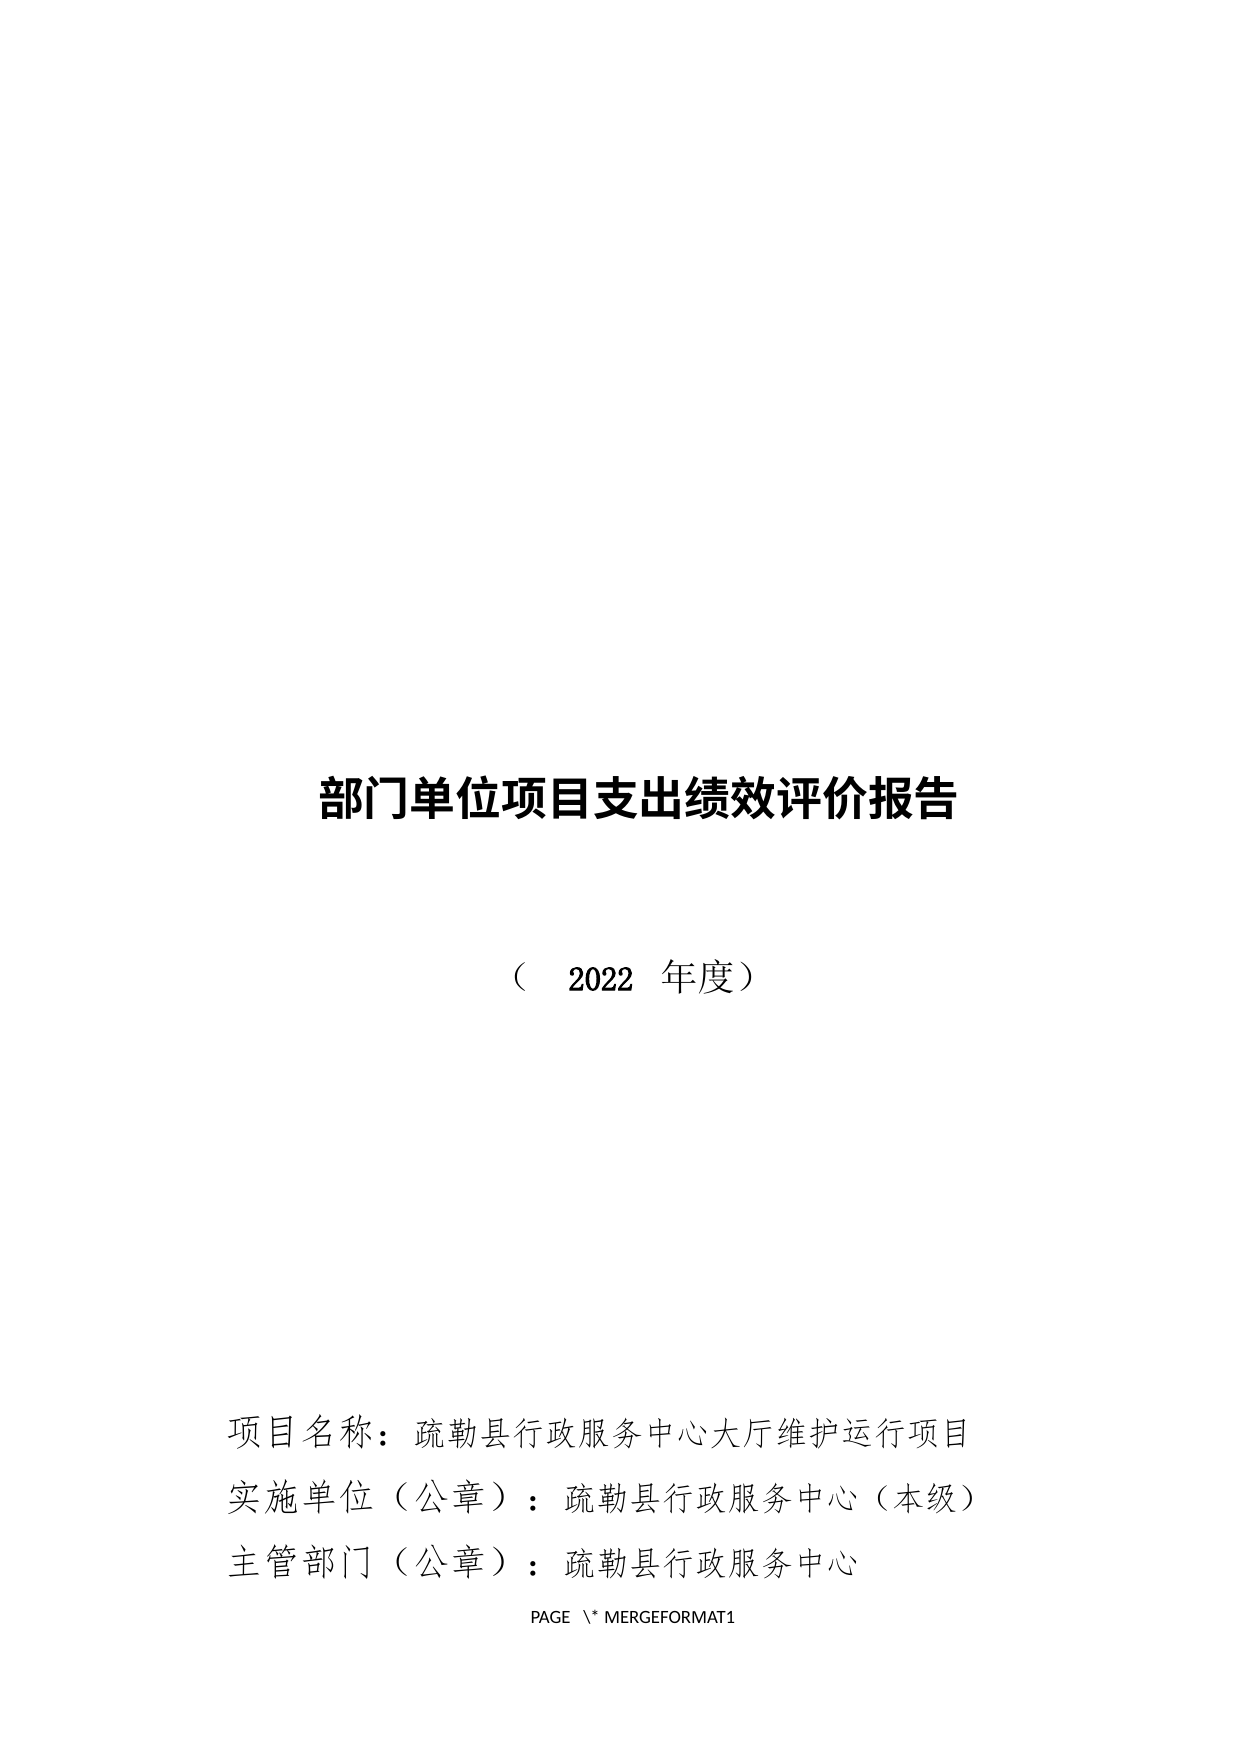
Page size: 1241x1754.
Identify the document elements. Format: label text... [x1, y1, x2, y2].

text 主管部门（公章）：疏勒县行政服务中心 [187, 1527, 1078, 1592]
text （ 2022 年度） [187, 942, 1078, 1007]
text 项目名称：疏勒县行政服务中心大厅维护运行项目 [187, 1397, 1078, 1462]
text 实施单位（公章）：疏勒县行政服务中心（本级） [187, 1462, 1078, 1527]
text 部门单位项目支出绩效评价报告 [187, 747, 1078, 844]
